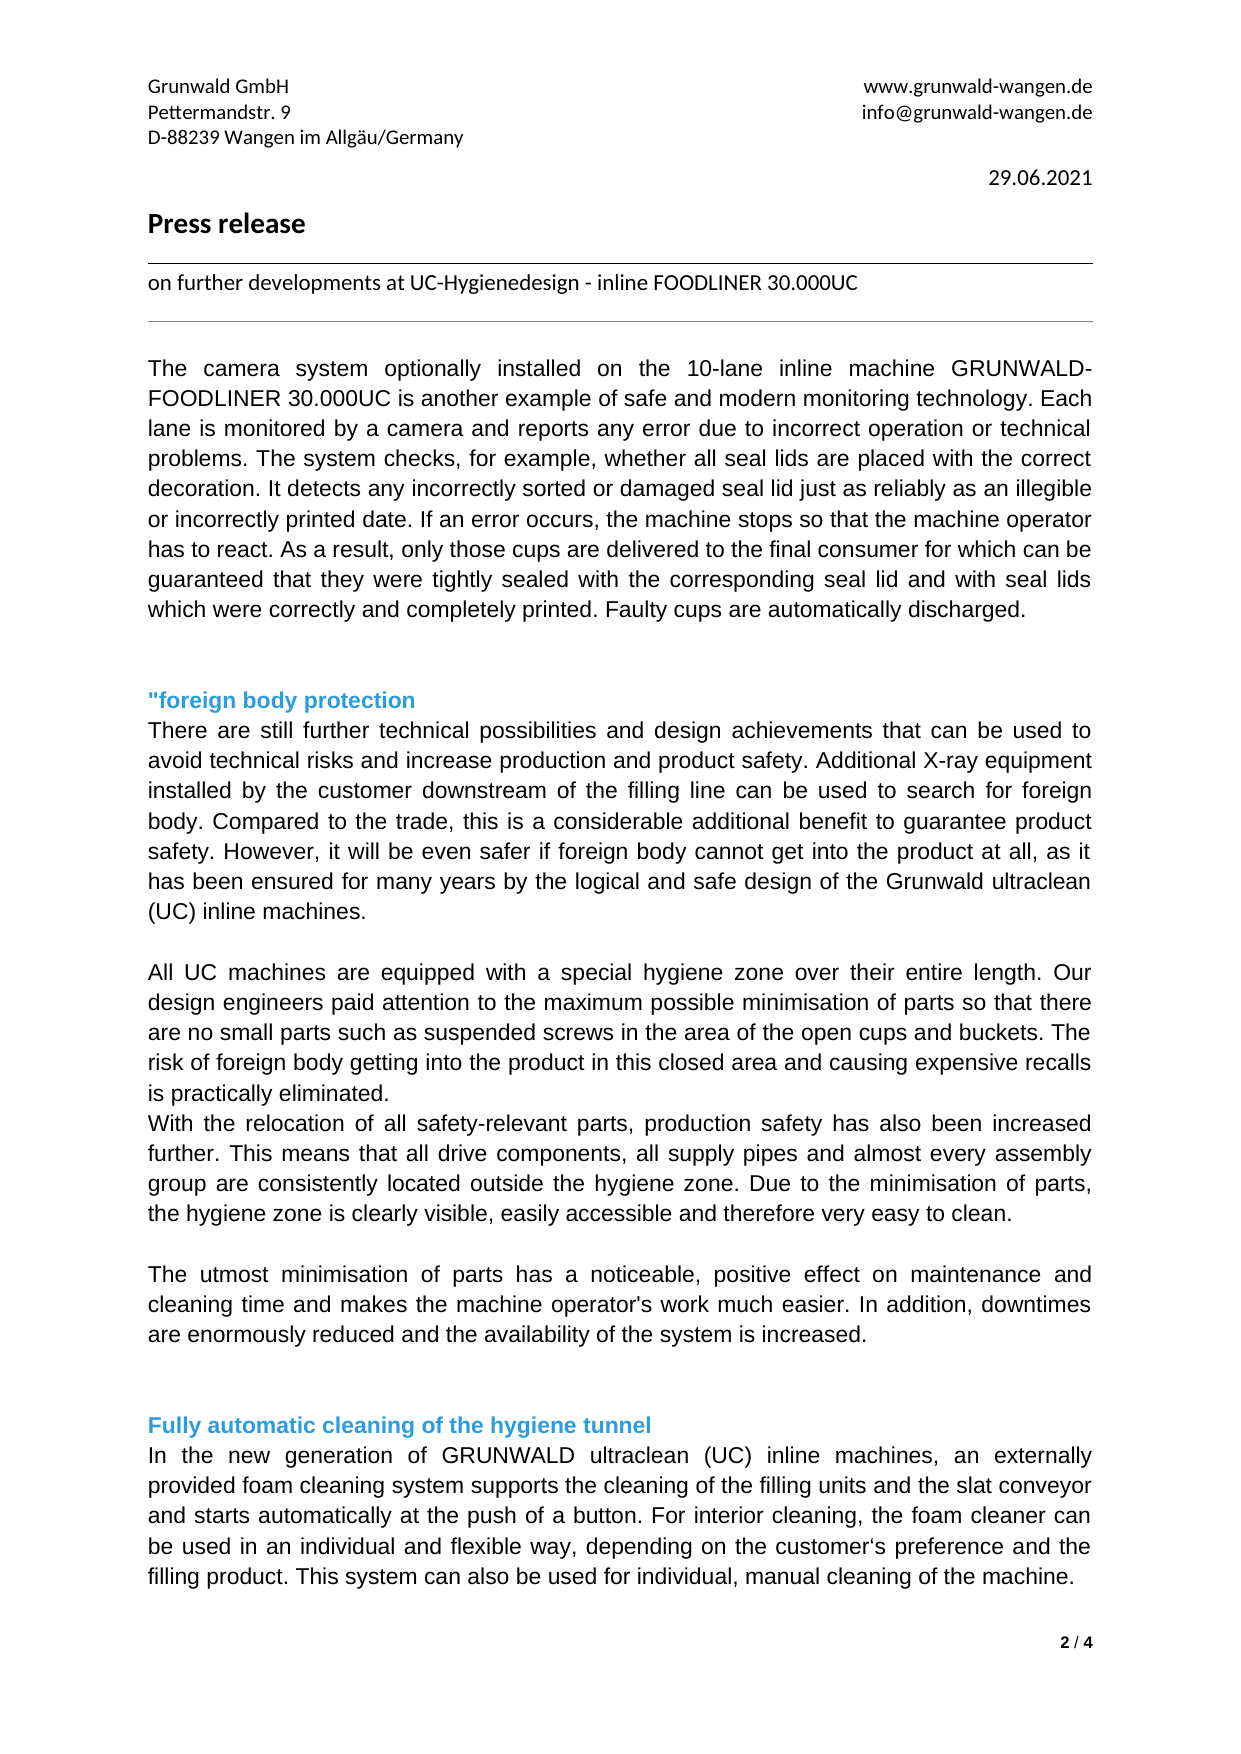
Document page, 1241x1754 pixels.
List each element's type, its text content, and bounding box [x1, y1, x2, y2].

text With the relocation of all safety-relevant parts, production safety has also been increased further. This means that all drive components, all supply pipes and almost every assembly group are consistently located outside the hygiene zone. Due to the minimisation of parts, the hygiene zone is clearly visible, easily accessible and therefore very easy to clean. [148, 1110, 1093, 1227]
text In the new generation of GRUNWALD ultraclean (UC) inline machines, an externally provided foam cleaning system supports the cleaning of the filling units and the slat conveyor and starts automatically at the push of a button. For interior cleaning, the foam cleaner can be used in an individual and flexible way, depending on the customer‘s preference and the filling product. This system can also be used for individual, manual cleaning of the machine. [148, 1442, 1093, 1589]
text Fully automatic cleaning of the hygiene tunnel [148, 1412, 1093, 1438]
text The utmost minimisation of parts has a noticeable, positive effect on maintenance and cleaning time and makes the machine operator's work much easier. In addition, downtimes are enormously reduced and the availability of the system is increased. [148, 1261, 1093, 1348]
text There are still further technical possibilities and design achievements that can be used to avoid technical risks and increase production and product safety. Additional X-ray equipment installed by the customer downstream of the filling line can be used to search for foreign body. Compared to the trade, this is a considerable additional benefit to guarantee product safety. However, it will be even safer if foreign body cannot get into the product at all, as it has been ensured for many years by the logical and safe design of the Grunwald ultraclean (UC) inline machines. [148, 717, 1093, 925]
text "foreign body protection [148, 687, 1093, 713]
text The camera system optionally installed on the 10-lane inline machine GRUNWALD-FOODLINER 30.000UC is another example of safe and modern monitoring technology. Each lane is monitored by a camera and reports any error due to incorrect operation or technical problems. The system checks, for example, whether all seal lids are placed with the correct decoration. It detects any incorrectly sorted or damaged seal lid just as reliably as an illegible or incorrectly printed date. If an error occurs, the machine stops so that the machine operator has to react. As a result, only those cups are delivered to the final consumer for which can be guaranteed that they were tightly sealed with the corresponding seal lid and with seal lids which were correctly and completely printed. Faulty cups are automatically discharged. [148, 354, 1093, 623]
text All UC machines are equipped with a special hygiene zone over their entire length. Our design engineers paid attention to the maximum possible minimisation of parts so that there are no small parts such as suspended screws in the area of the open cups and buckets. The risk of foreign body getting into the product in this closed area and causing expensive recalls is practically eliminated. [148, 959, 1093, 1106]
